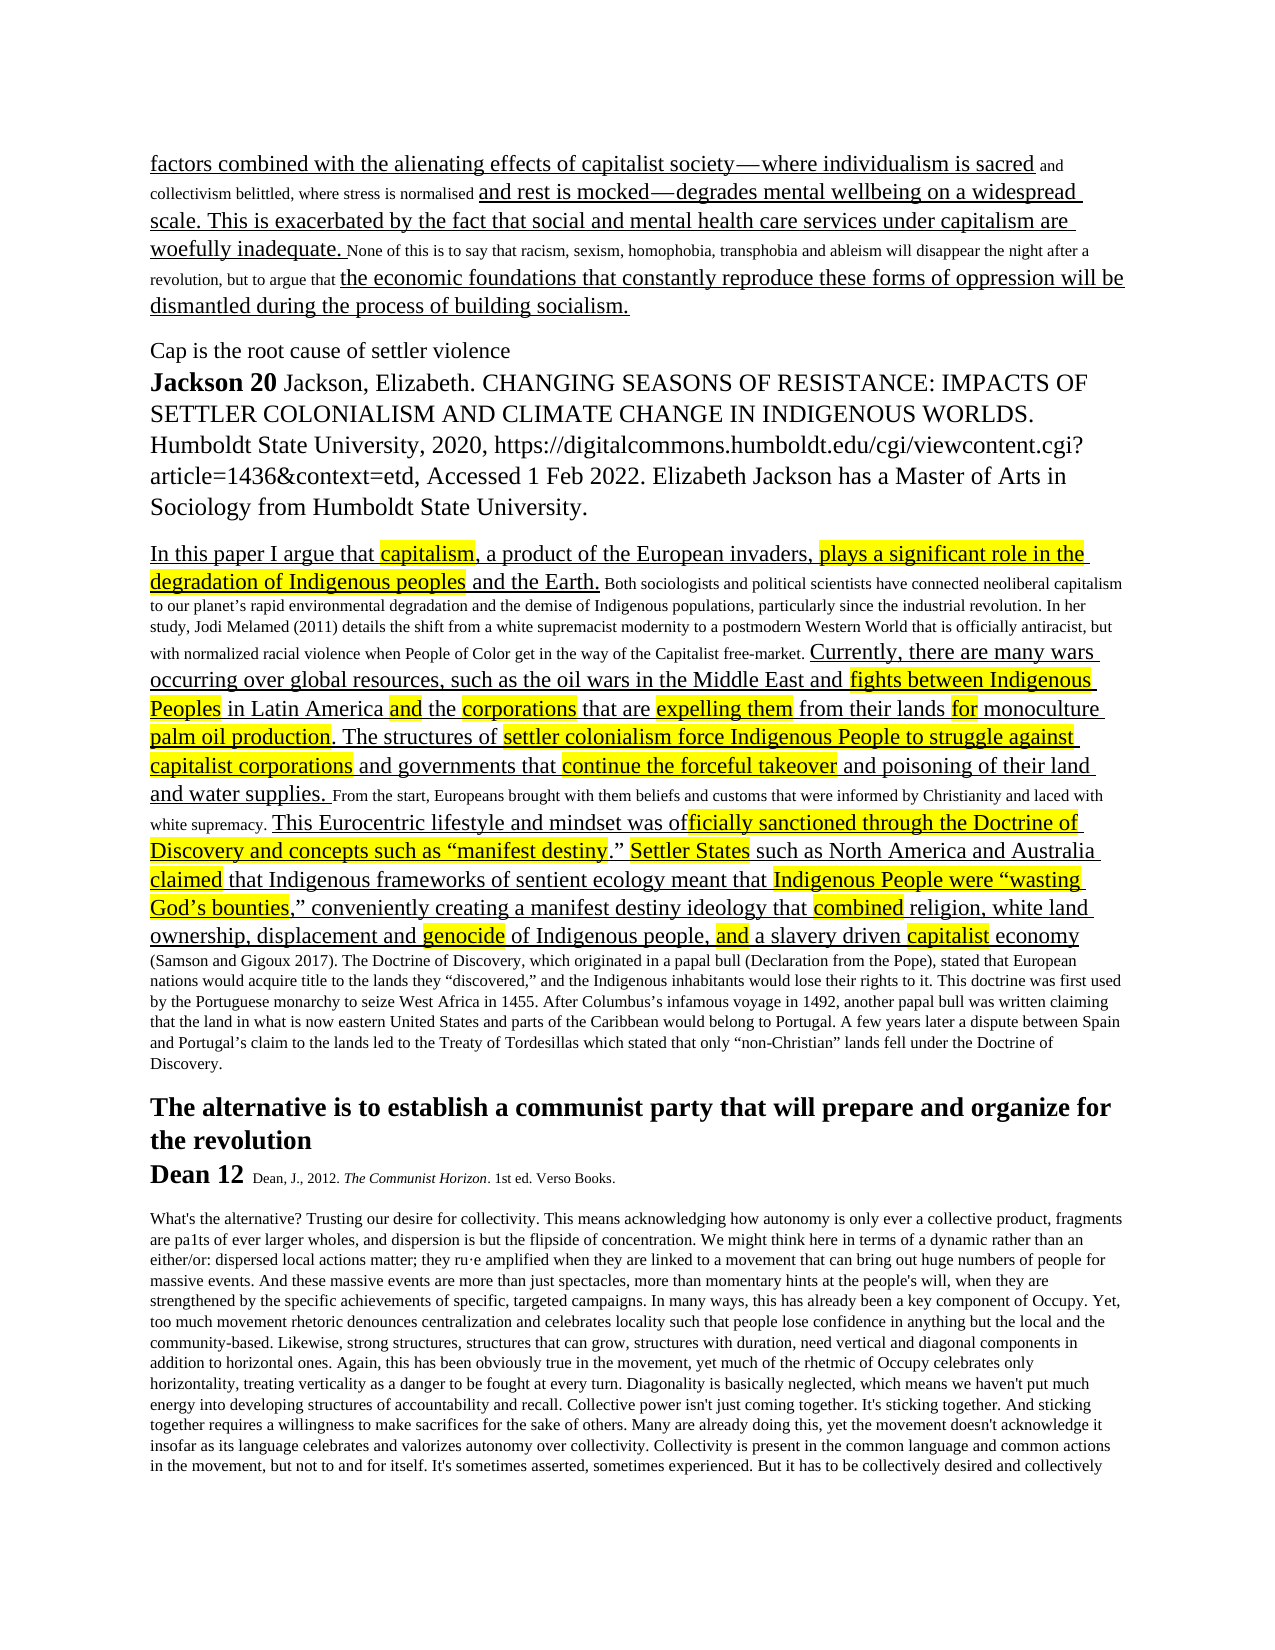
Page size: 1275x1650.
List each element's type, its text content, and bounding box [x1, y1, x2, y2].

text Dean 12 Dean, J., 2012. The Communist Horizon. 1st ed. Verso Books. [252, 1158, 1125, 1189]
text Jackson 20 Jackson, Elizabeth. CHANGING SEASONS OF RESISTANCE: IMPACTS OF SETTLER COLONIALISM AND CLIMATE CHANGE IN INDIGENOUS WORLDS. Humboldt State University, 2020, https://digitalcommons.humboldt.edu/cgi/viewcontent.cgi?article=1436&context=etd, Accessed 1 Feb 2022. Elizabeth Jackson has a Master of Arts in Sociology from Humboldt State University. [150, 366, 1125, 521]
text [150, 150, 1125, 318]
text In this paper I argue that capitalism, a product of the European invaders, plays a significant role in the degradation of Indigenous peoples and the Earth. Both sociologists and political scientists have connected neoliberal capitalism to our planet’s rapid environmental degradation and the demise of Indigenous populations, particularly since the industrial revolution. In her study, Jodi Melamed (2011) details the shift from a white supremacist modernity to a postmodern Western World that is officially antiracist, but with normalized racial violence when People of Color get in the way of the Capitalist free-market. Currently, there are many wars occurring over global resources, such as the oil wars in the Middle East and fights between Indigenous Peoples in Latin America and the corporations that are expelling them from their lands for monoculture palm oil production. The structures of settler colonialism force Indigenous People to struggle against capitalist corporations and governments that continue the forceful takeover and poisoning of their land and water supplies. From the start, Europeans brought with them beliefs and customs that were informed by Christianity and laced with white supremacy. This Eurocentric lifestyle and mindset was officially sanctioned through the Doctrine of Discovery and concepts such as “manifest destiny.” Settler States such as North America and Australia claimed that Indigenous frameworks of sentient ecology meant that Indigenous People were “wasting God’s bounties,” conveniently creating a manifest destiny ideology that combined religion, white land ownership, displacement and genocide of Indigenous people, and a slavery driven capitalist economy (Samson and Gigoux 2017). The Doctrine of Discovery, which originated in a papal bull (Declaration from the Pope), stated that European nations would acquire title to the lands they “discovered,” and the Indigenous inhabitants would lose their rights to it. This doctrine was first used by the Portuguese monarchy to seize West Africa in 1455. After Columbus’s infamous voyage in 1492, another papal bull was written claiming that the land in what is now eastern United States and parts of the Caribbean would belong to Portugal. A few years later a dispute between Spain and Portugal’s claim to the lands led to the Treaty of Tordesillas which stated that only “non-Christian” lands fell under the Doctrine of Discovery. [150, 540, 1125, 1073]
subtitle Cap is the root cause of settler violence [150, 337, 1125, 364]
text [150, 1209, 1125, 1475]
subtitle The alternative is to establish a communist party that will prepare and organize for the revolution [150, 1091, 1125, 1155]
